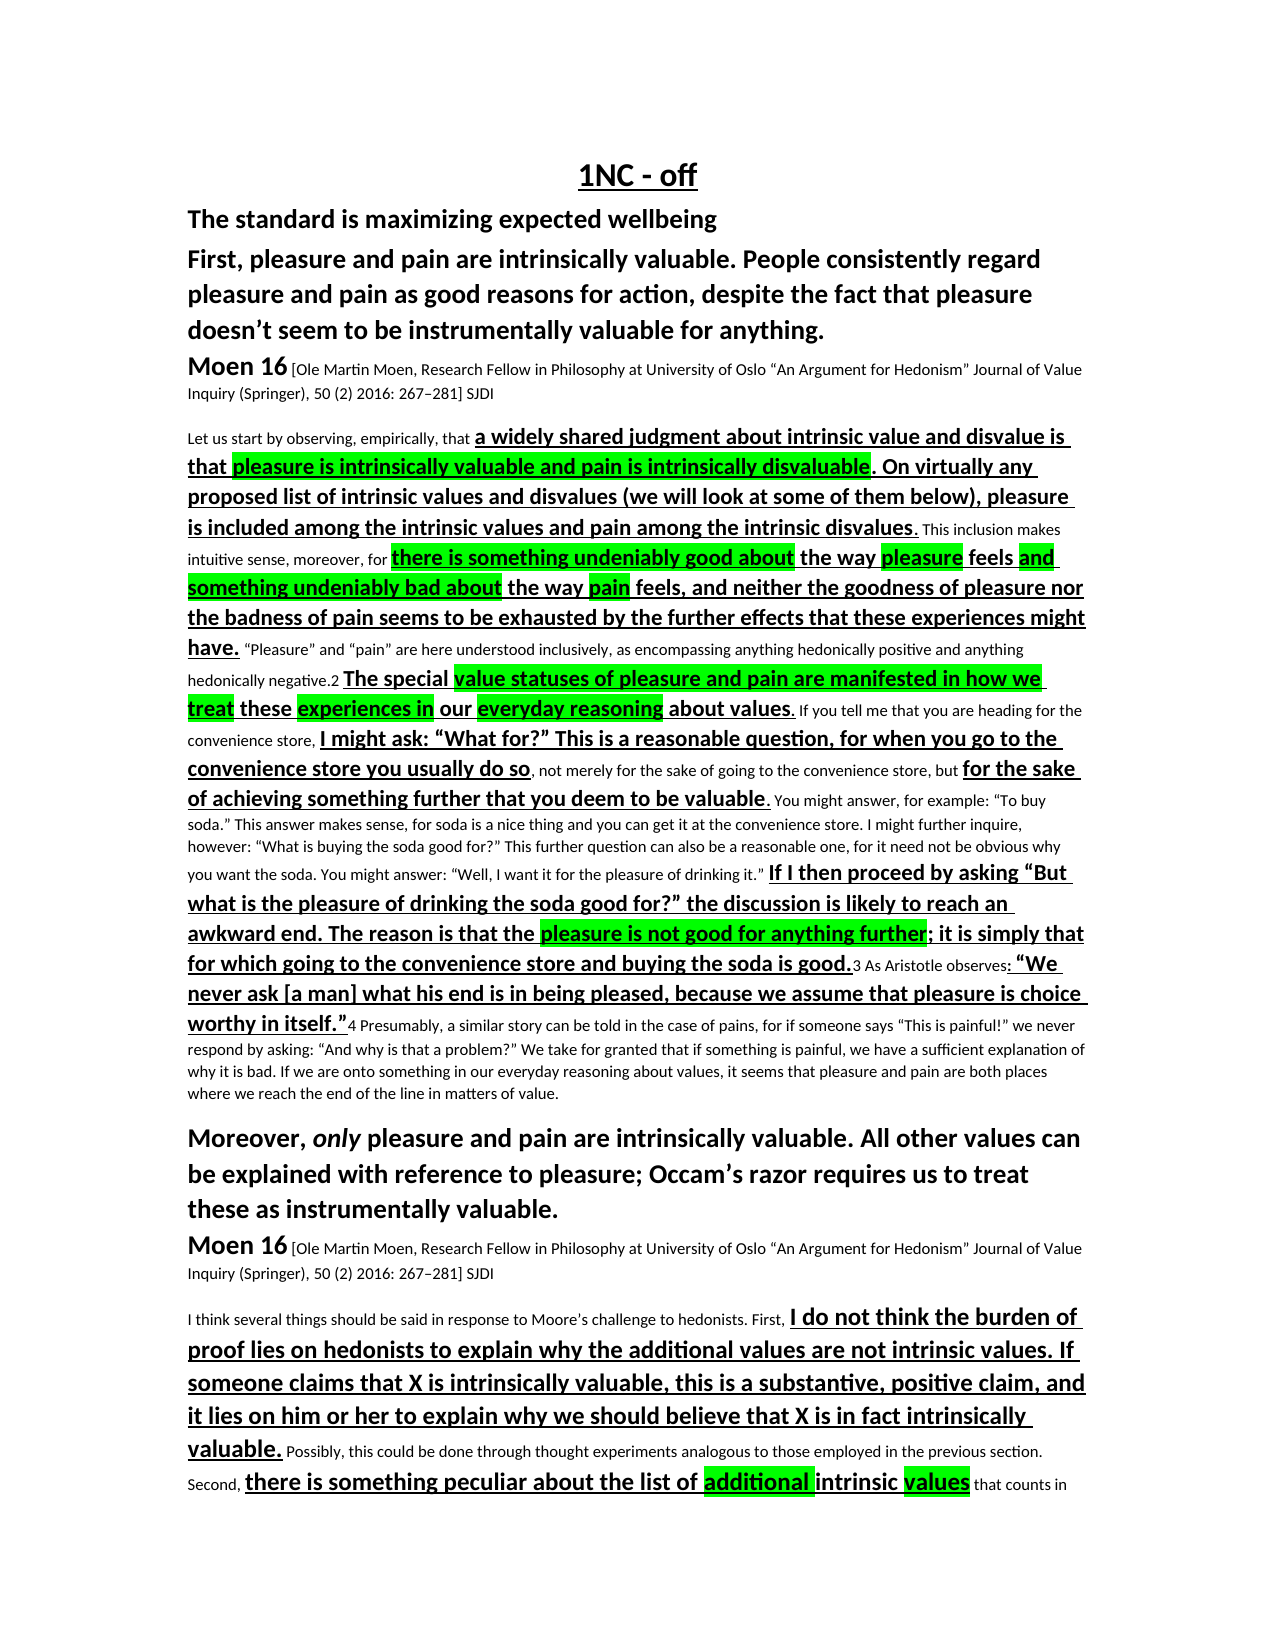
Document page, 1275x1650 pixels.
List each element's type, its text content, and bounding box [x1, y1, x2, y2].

text Moen 16 [Ole Martin Moen, Research Fellow in Philosophy at University of Oslo “An Argument for Hedonism” Journal of Value Inquiry (Springer), 50 (2) 2016: 267–281] SJDI [187, 349, 1087, 404]
text First, pleasure and pain are intrinsically valuable. People consistently regard pleasure and pain as good reasons for action, despite the fact that pleasure doesn’t seem to be instrumentally valuable for anything. [187, 242, 1087, 346]
text The standard is maximizing expected wellbeing [187, 202, 1087, 235]
subtitle 1NC - off [187, 154, 1087, 195]
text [187, 1301, 1087, 1497]
text Moen 16 [Ole Martin Moen, Research Fellow in Philosophy at University of Oslo “An Argument for Hedonism” Journal of Value Inquiry (Springer), 50 (2) 2016: 267–281] SJDI [187, 1228, 1087, 1283]
text Let us start by observing, empirically, that a widely shared judgment about intrinsic value and disvalue is that pleasure is intrinsically valuable and pain is intrinsically disvaluable. On virtually any proposed list of intrinsic values and disvalues (we will look at some of them below), pleasure is included among the intrinsic values and pain among the intrinsic disvalues. This inclusion makes intuitive sense, moreover, for there is something undeniably good about the way pleasure feels and something undeniably bad about the way pain feels, and neither the goodness of pleasure nor the badness of pain seems to be exhausted by the further effects that these experiences might have. “Pleasure” and “pain” are here understood inclusively, as encompassing anything hedonically positive and anything hedonically negative.2 The special value statuses of pleasure and pain are manifested in how we treat these experiences in our everyday reasoning about values. If you tell me that you are heading for the convenience store, I might ask: “What for?” This is a reasonable question, for when you go to the convenience store you usually do so, not merely for the sake of going to the convenience store, but for the sake of achieving something further that you deem to be valuable. You might answer, for example: “To buy soda.” This answer makes sense, for soda is a nice thing and you can get it at the convenience store. I might further inquire, however: “What is buying the soda good for?” This further question can also be a reasonable one, for it need not be obvious why you want the soda. You might answer: “Well, I want it for the pleasure of drinking it.” If I then proceed by asking “But what is the pleasure of drinking the soda good for?” the discussion is likely to reach an awkward end. The reason is that the pleasure is not good for anything further; it is simply that for which going to the convenience store and buying the soda is good.3 As Aristotle observes: “We never ask [a man] what his end is in being pleased, because we assume that pleasure is choice worthy in itself.”4 Presumably, a similar story can be told in the case of pains, for if someone says “This is painful!” we never respond by asking: “And why is that a problem?” We take for granted that if something is painful, we have a sufficient explanation of why it is bad. If we are onto something in our everyday reasoning about values, it seems that pleasure and pain are both places where we reach the end of the line in matters of value. [187, 422, 1087, 1003]
text Moreover, only pleasure and pain are intrinsically valuable. All other values can be explained with reference to pleasure; Occam’s razor requires us to treat these as instrumentally valuable. [187, 1121, 1087, 1226]
